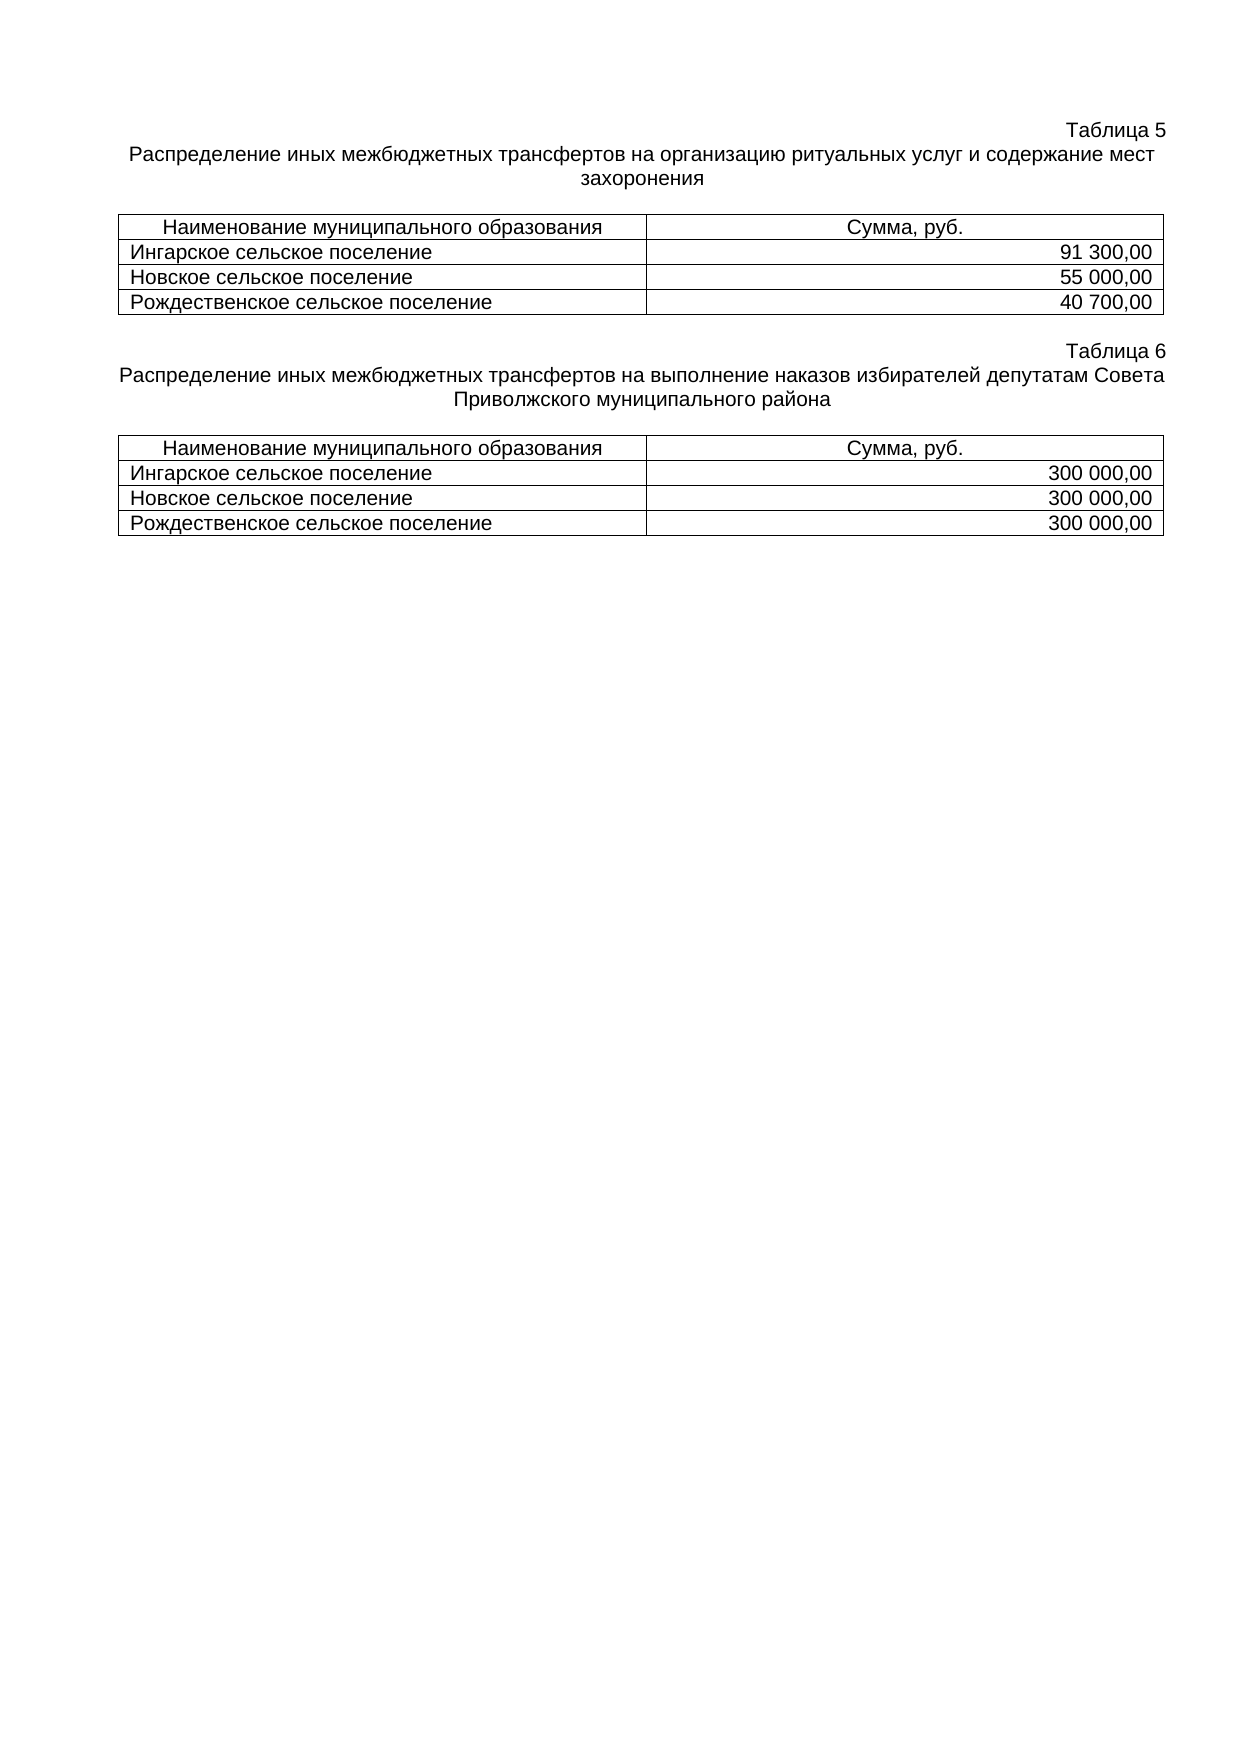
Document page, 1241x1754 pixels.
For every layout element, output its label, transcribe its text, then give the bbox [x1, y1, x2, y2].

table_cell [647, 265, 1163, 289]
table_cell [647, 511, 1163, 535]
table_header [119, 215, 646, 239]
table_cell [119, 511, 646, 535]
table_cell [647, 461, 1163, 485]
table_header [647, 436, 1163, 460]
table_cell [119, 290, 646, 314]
text Таблица 6 [118, 339, 1166, 363]
text Распределение иных межбюджетных трансфертов на организацию ритуальных услуг и содержание мест захоронения [118, 142, 1166, 190]
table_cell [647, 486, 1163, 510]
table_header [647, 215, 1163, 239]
text Таблица 5 [118, 118, 1166, 142]
text Распределение иных межбюджетных трансфертов на выполнение наказов избирателей депутатам Совета Приволжского муниципального района [118, 363, 1166, 411]
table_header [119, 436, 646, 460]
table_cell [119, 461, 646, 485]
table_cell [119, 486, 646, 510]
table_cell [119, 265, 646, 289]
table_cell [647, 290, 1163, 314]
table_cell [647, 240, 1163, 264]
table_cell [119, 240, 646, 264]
